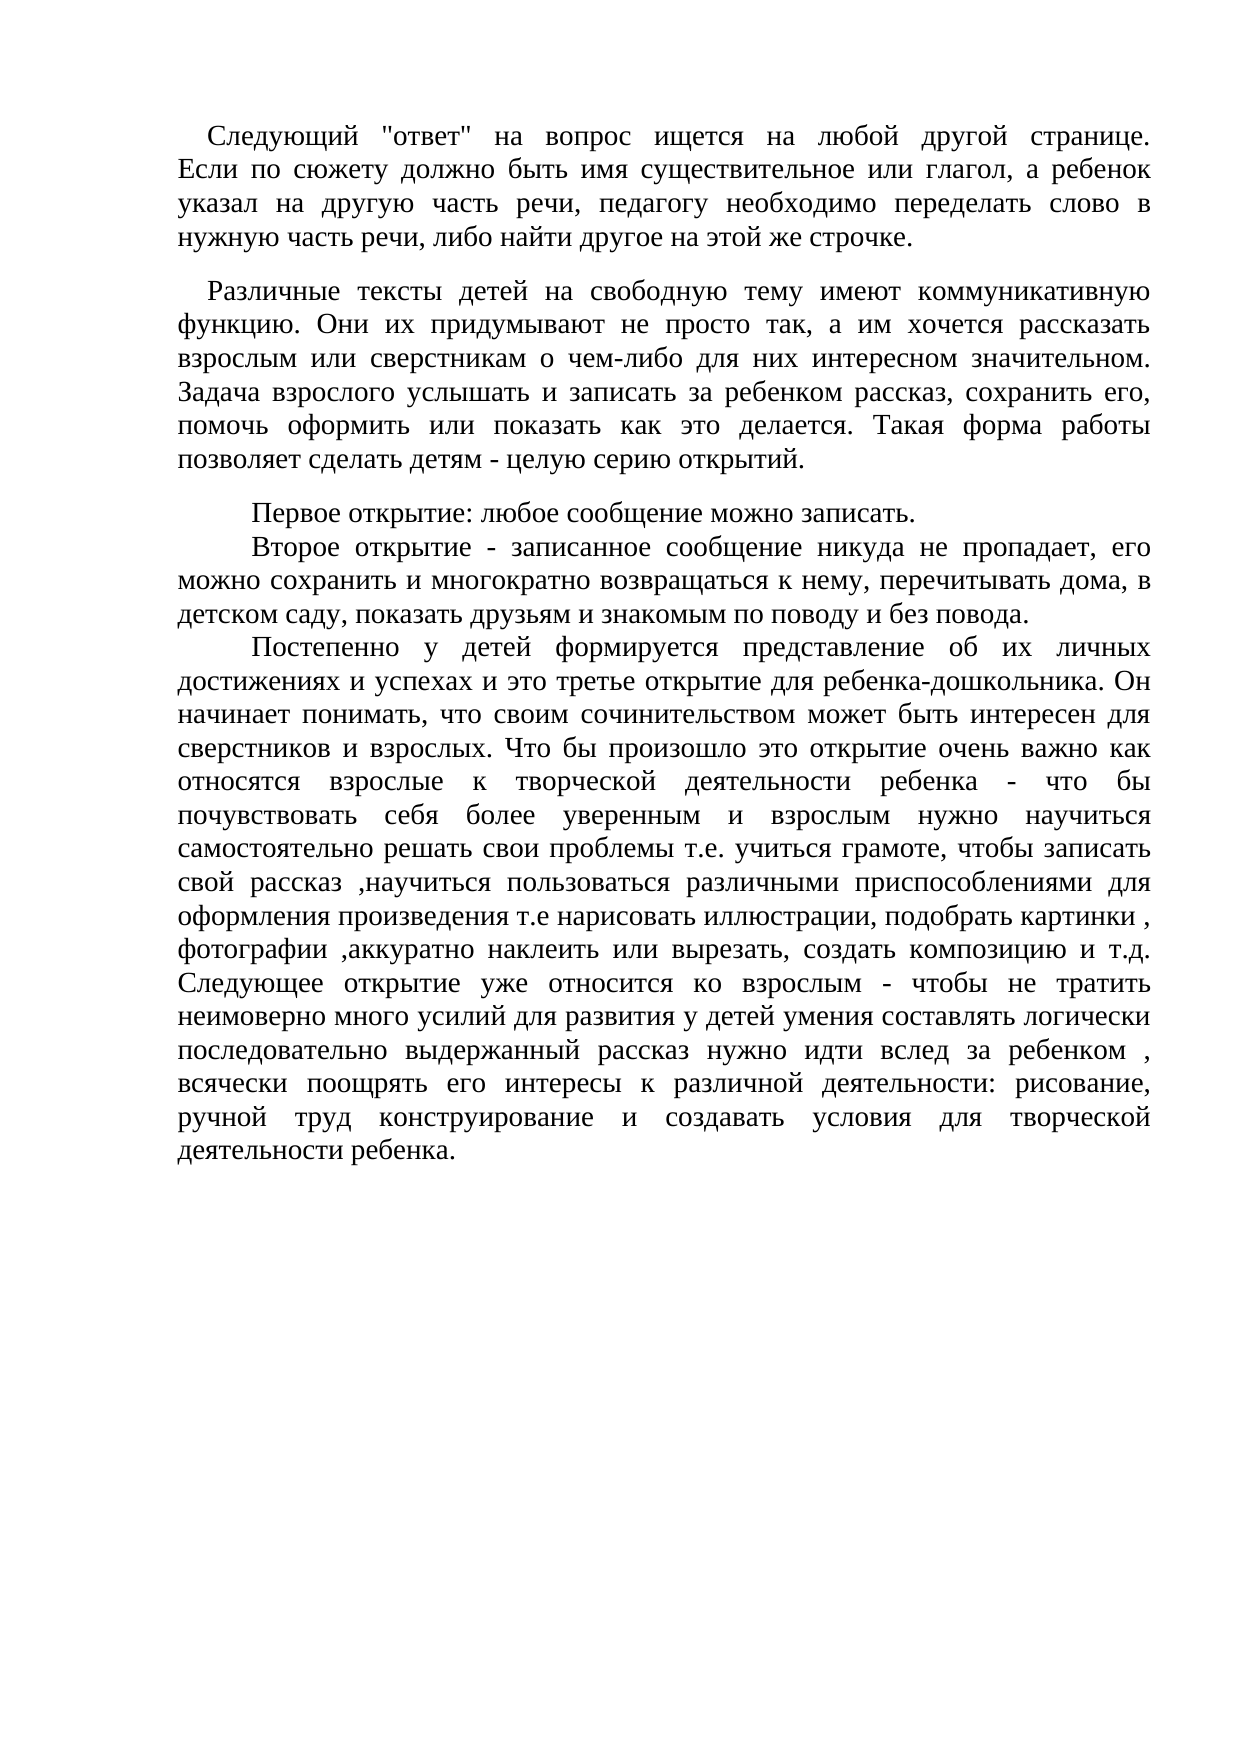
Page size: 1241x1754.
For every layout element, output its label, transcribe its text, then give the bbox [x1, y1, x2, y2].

text Различные тексты детей на свободную тему имеют коммуникативную функцию. Они их придумывают не просто так, а им хочется рассказать взрослым или сверстникам о чем-либо для них интересном значительном. Задача взрослого услышать и записать за ребенком рассказ, сохранить его, помочь оформить или показать как это делается. Такая форма работы позволяет сделать детям - целую серию открытий. [177, 273, 1152, 474]
text Второе открытие - записанное сообщение никуда не пропадает, его можно сохранить и многократно возвращаться к нему, перечитывать дома, в детском саду, показать друзьям и знакомым по поводу и без повода. [177, 529, 1152, 629]
text Следующий "ответ" на вопрос ищется на любой другой странице. Если по сюжету должно быть имя существительное или глагол, а ребенок указал на другую часть речи, педагогу необходимо переделать слово в нужную часть речи, либо найти другое на этой же строчке. [177, 118, 1152, 252]
text Первое открытие: любое сообщение можно записать. [177, 495, 1152, 529]
text Постепенно у детей формируется представление об их личных достижениях и успехах и это третье открытие для ребенка-дошкольника. Он начинает понимать, что своим сочинительством может быть интересен для сверстников и взрослых. Что бы произошло это открытие очень важно как относятся взрослые к творческой деятельности ребенка - что бы почувствовать себя более уверенным и взрослым нужно научиться самостоятельно решать свои проблемы т.е. учиться грамоте, чтобы записать свой рассказ ,научиться пользоваться различными приспособлениями для оформления произведения т.е нарисовать иллюстрации, подобрать картинки , фотографии ,аккуратно наклеить или вырезать, создать композицию и т.д. Следующее открытие уже относится ко взрослым - чтобы не тратить неимоверно много усилий для развития у детей умения составлять логически последовательно выдержанный рассказ нужно идти вслед за ребенком , всячески поощрять его интересы к различной деятельности: рисование, ручной труд конструирование и создавать условия для творческой деятельности ребенка. [177, 629, 1152, 1166]
